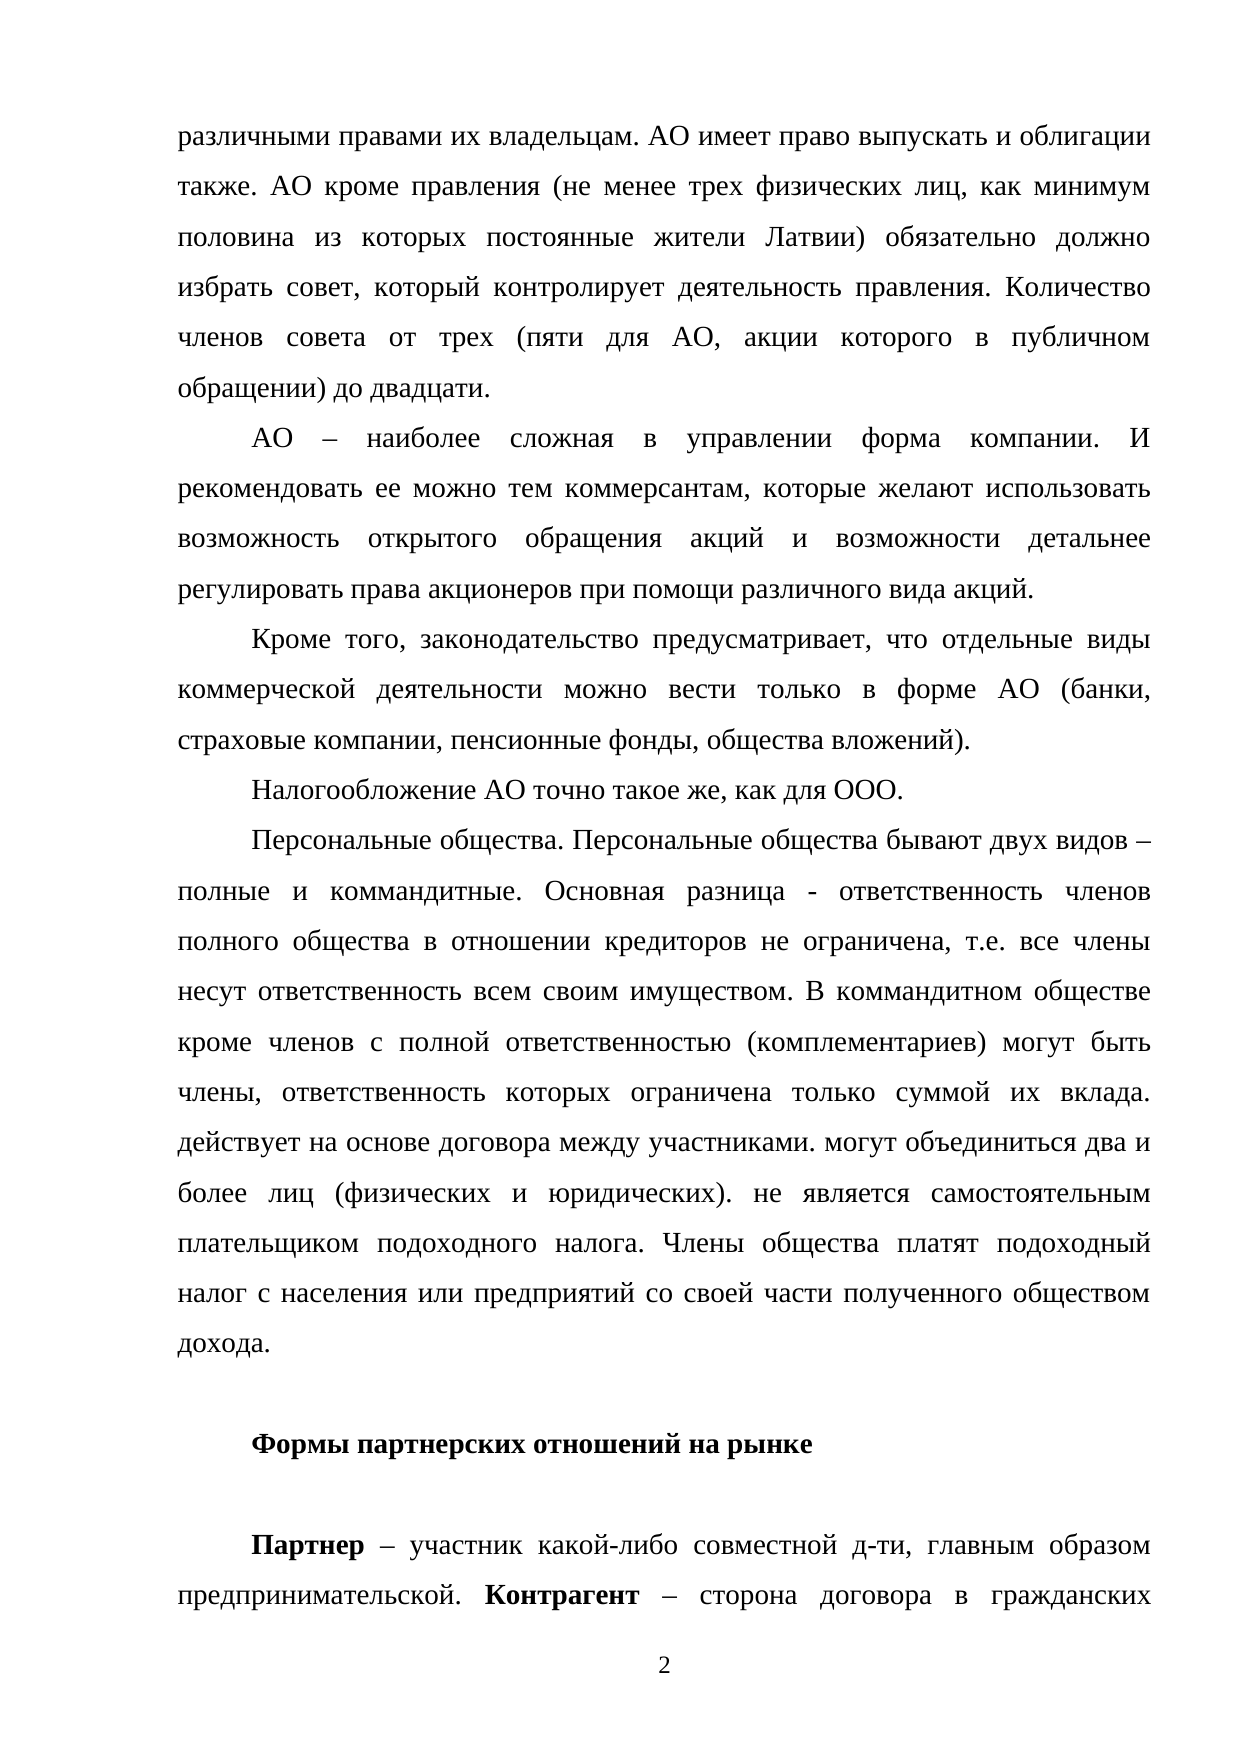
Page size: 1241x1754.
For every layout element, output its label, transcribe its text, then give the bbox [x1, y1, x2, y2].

text Персональные общества. Персональные общества бывают двух видов – полные и коммандитные. Основная разница - ответственность членов полного общества в отношении кредиторов не ограничена, т.е. все члены несут ответственность всем своим имуществом. В коммандитном обществе кроме членов с полной ответственностью (комплементариев) могут быть члены, ответственность которых ограничена только суммой их вклада. действует на основе договора между участниками. могут объединиться два и более лиц (физических и юридических). не является самостоятельным плательщиком подоходного налога. Члены общества платят подоходный налог с населения или предприятий со своей части полученного обществом дохода. [177, 822, 1152, 1359]
text АО – наиболее сложная в управлении форма компании. И рекомендовать ее можно тем коммерсантам, которые желают использовать возможность открытого обращения акций и возможности детальнее регулировать права акционеров при помощи различного вида акций. [177, 420, 1152, 604]
text Налогообложение АО точно такое же, как для ООО. [177, 772, 1152, 806]
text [177, 118, 1152, 403]
text Кроме того, законодательство предусматривает, что отдельные виды коммерческой деятельности можно вести только в форме АО (банки, страховые компании, пенсионные фонды, общества вложений). [177, 621, 1152, 755]
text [177, 1527, 1152, 1611]
text Формы партнерских отношений на рынке [177, 1426, 1152, 1460]
